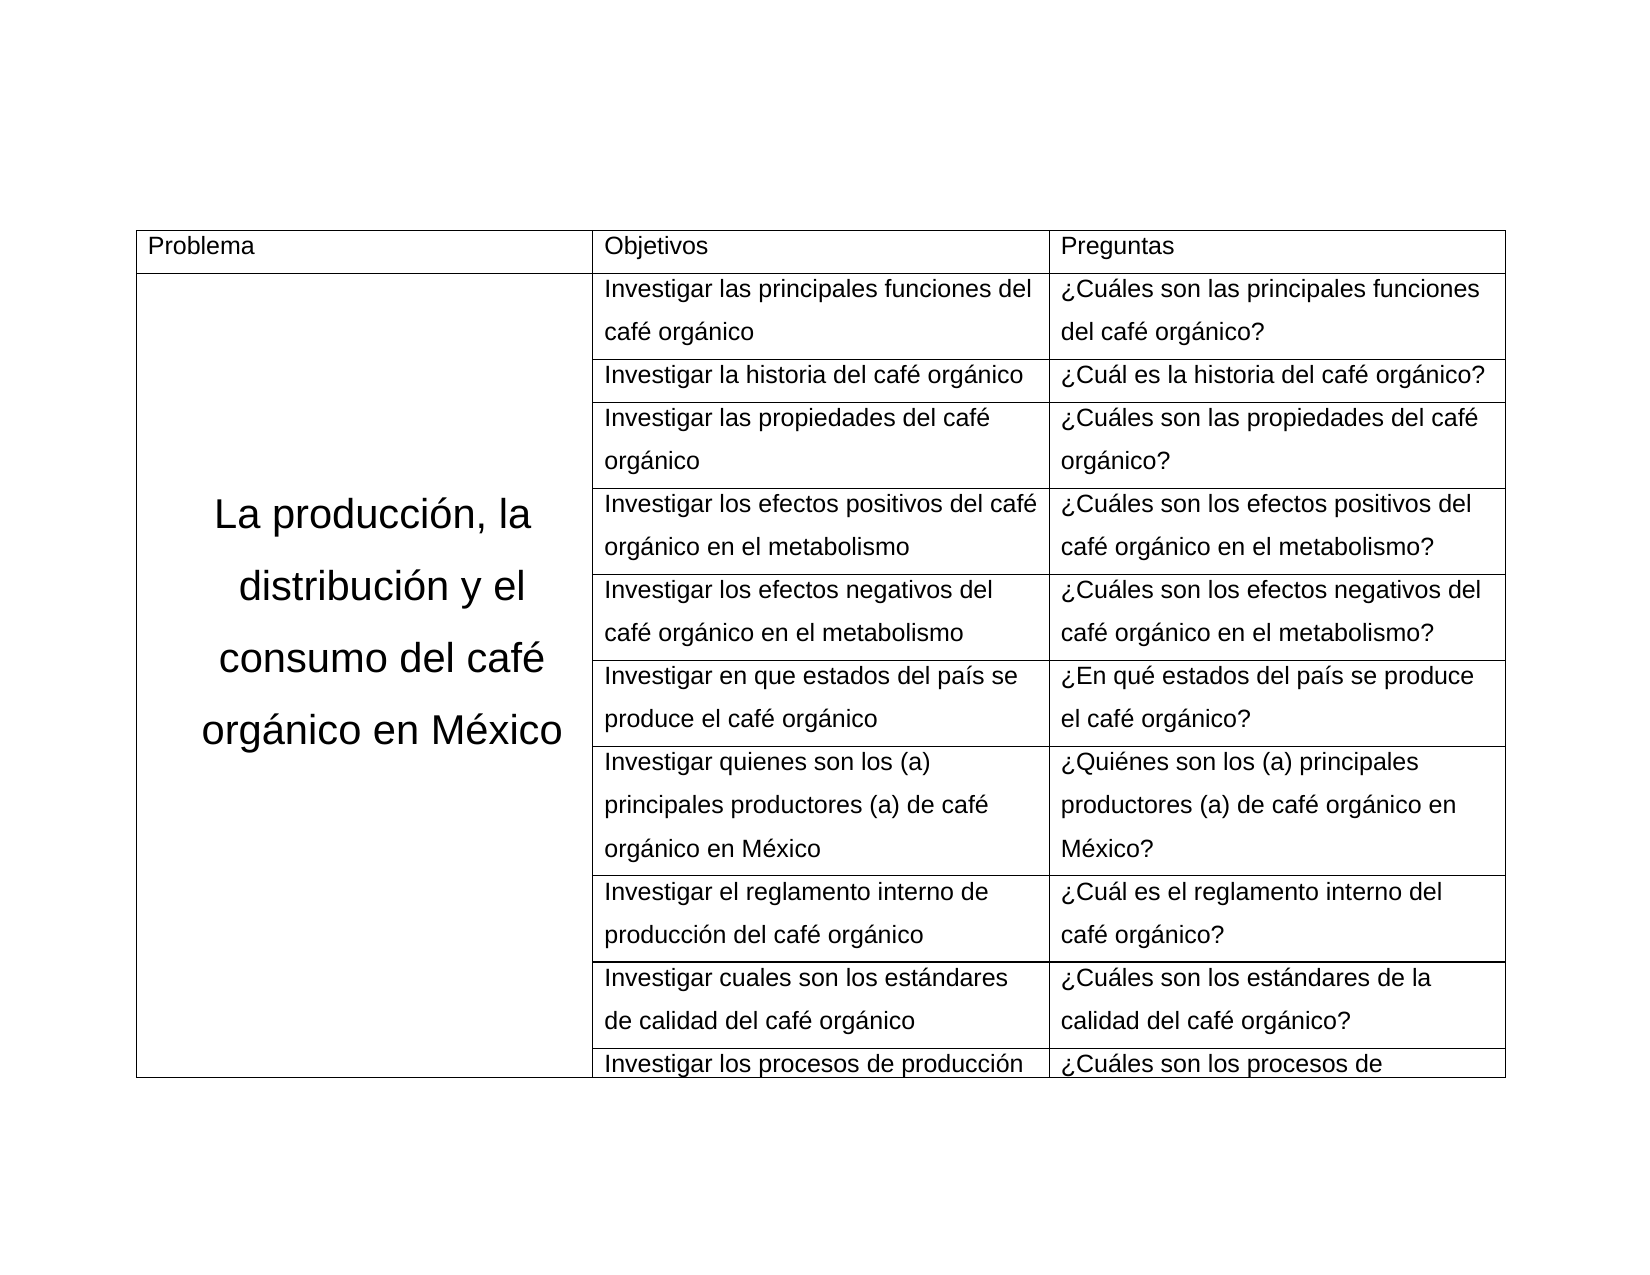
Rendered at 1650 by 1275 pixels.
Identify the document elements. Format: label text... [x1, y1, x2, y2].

table_cell Investigar las propiedades del café orgánico [593, 403, 1049, 488]
table_cell ¿Cuál es la historia del café orgánico? [1050, 360, 1505, 402]
table_cell ¿Cuáles son los estándares de la calidad del café orgánico? [1050, 963, 1505, 1047]
table_cell ¿Cuál es el reglamento interno del café orgánico? [1050, 876, 1505, 961]
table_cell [593, 1049, 1049, 1077]
table_cell Investigar en que estados del país se produce el café orgánico [593, 661, 1049, 746]
table_cell ¿Quiénes son los (a) principales productores (a) de café orgánico en México? [1050, 747, 1505, 875]
table_cell ¿Cuáles son los efectos negativos del café orgánico en el metabolismo? [1050, 575, 1505, 660]
table_cell ¿Cuáles son las principales funciones del café orgánico? [1050, 274, 1505, 359]
table_cell La producción, la distribución y el consumo del café orgánico en México [137, 274, 592, 1077]
table_header Preguntas [1050, 231, 1505, 273]
table_cell Investigar el reglamento interno de producción del café orgánico [593, 876, 1049, 961]
table_cell Investigar los efectos negativos del café orgánico en el metabolismo [593, 575, 1049, 660]
table_cell ¿Cuáles son las propiedades del café orgánico? [1050, 403, 1505, 488]
table_cell Investigar las principales funciones del café orgánico [593, 274, 1049, 359]
table_cell ¿Cuáles son los efectos positivos del café orgánico en el metabolismo? [1050, 489, 1505, 574]
table_cell ¿En qué estados del país se produce el café orgánico? [1050, 661, 1505, 746]
table_cell Investigar la historia del café orgánico [593, 360, 1049, 402]
table_cell Investigar los efectos positivos del café orgánico en el metabolismo [593, 489, 1049, 574]
table_header Problema [137, 231, 592, 273]
table_cell Investigar quienes son los (a) principales productores (a) de café orgánico en México [593, 747, 1049, 875]
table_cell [1050, 1049, 1505, 1077]
table_cell Investigar cuales son los estándares de calidad del café orgánico [593, 963, 1049, 1047]
table_header Objetivos [593, 231, 1049, 273]
